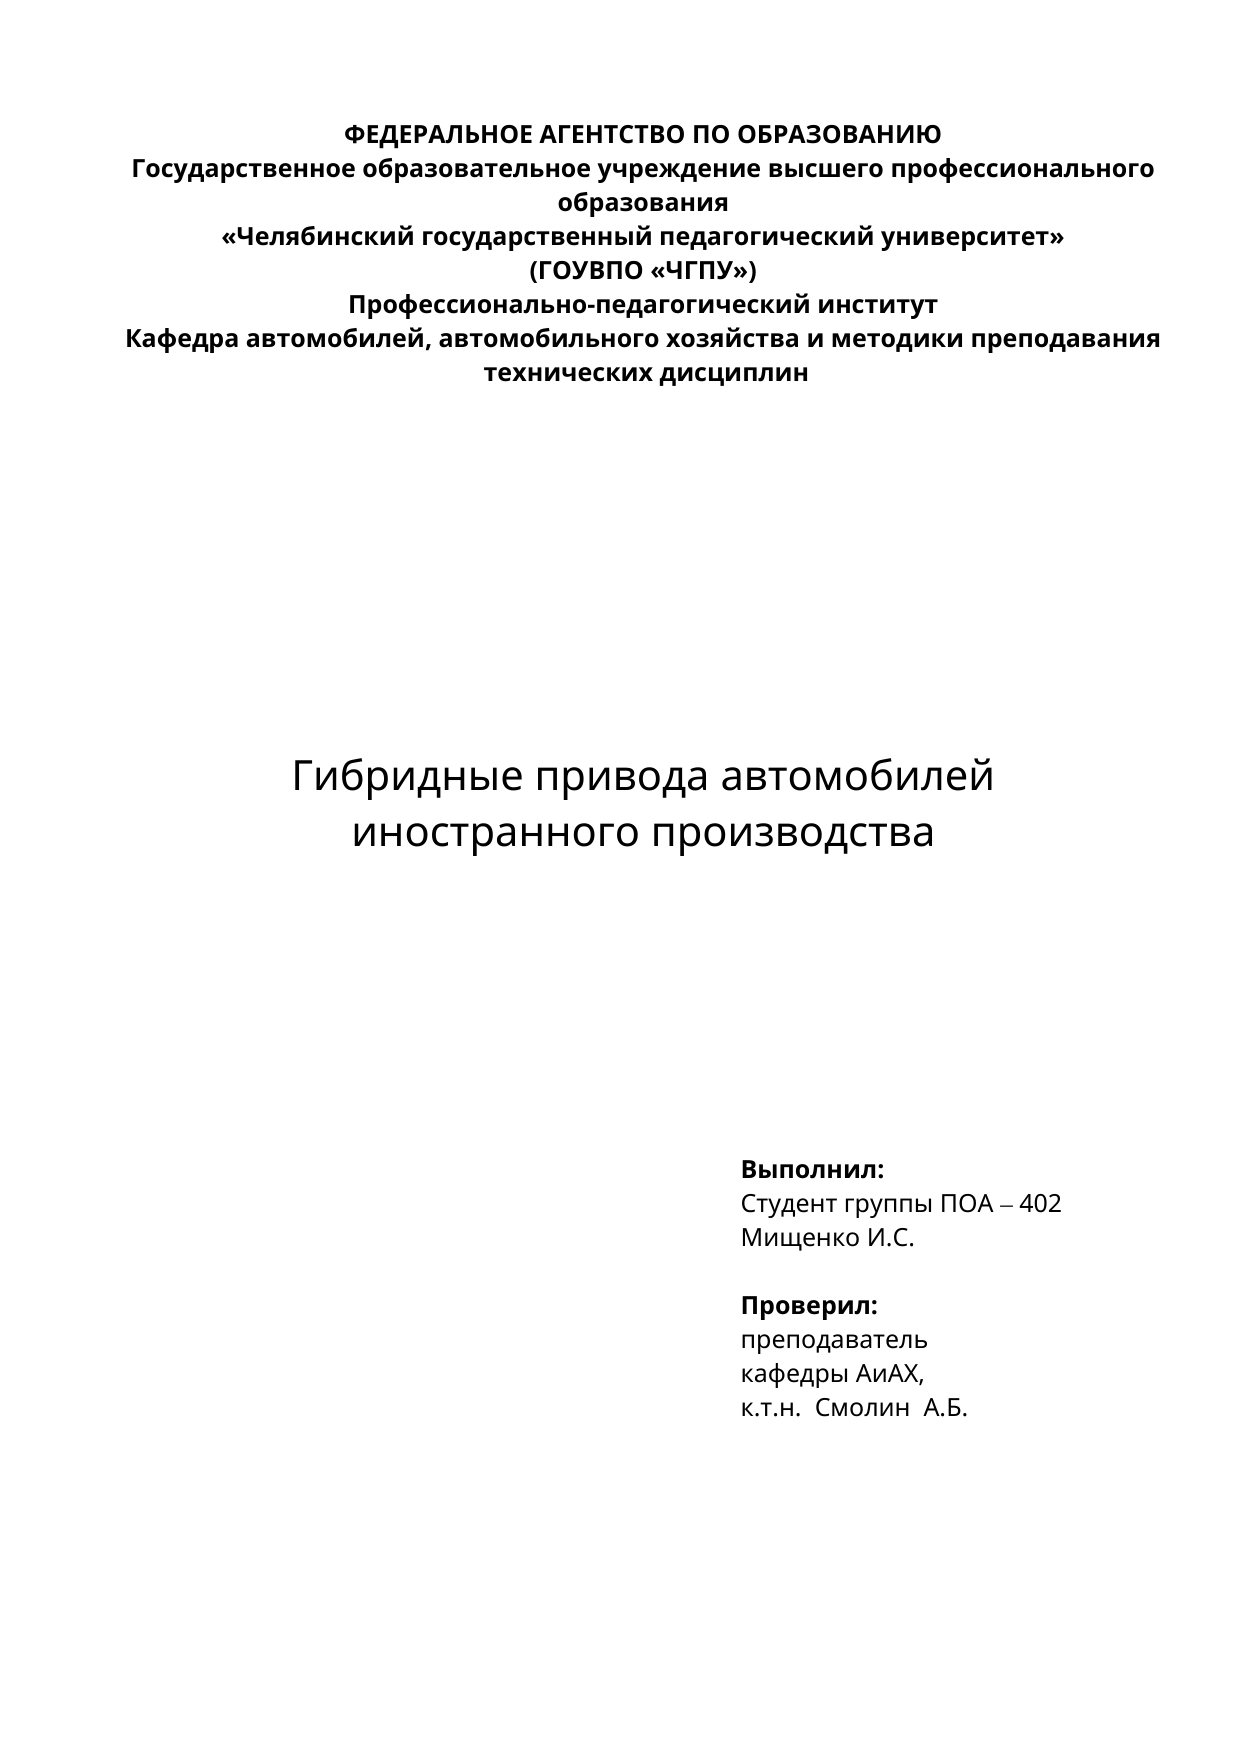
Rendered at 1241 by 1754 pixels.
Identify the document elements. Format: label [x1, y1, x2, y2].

table_header [99, 59, 1187, 1665]
